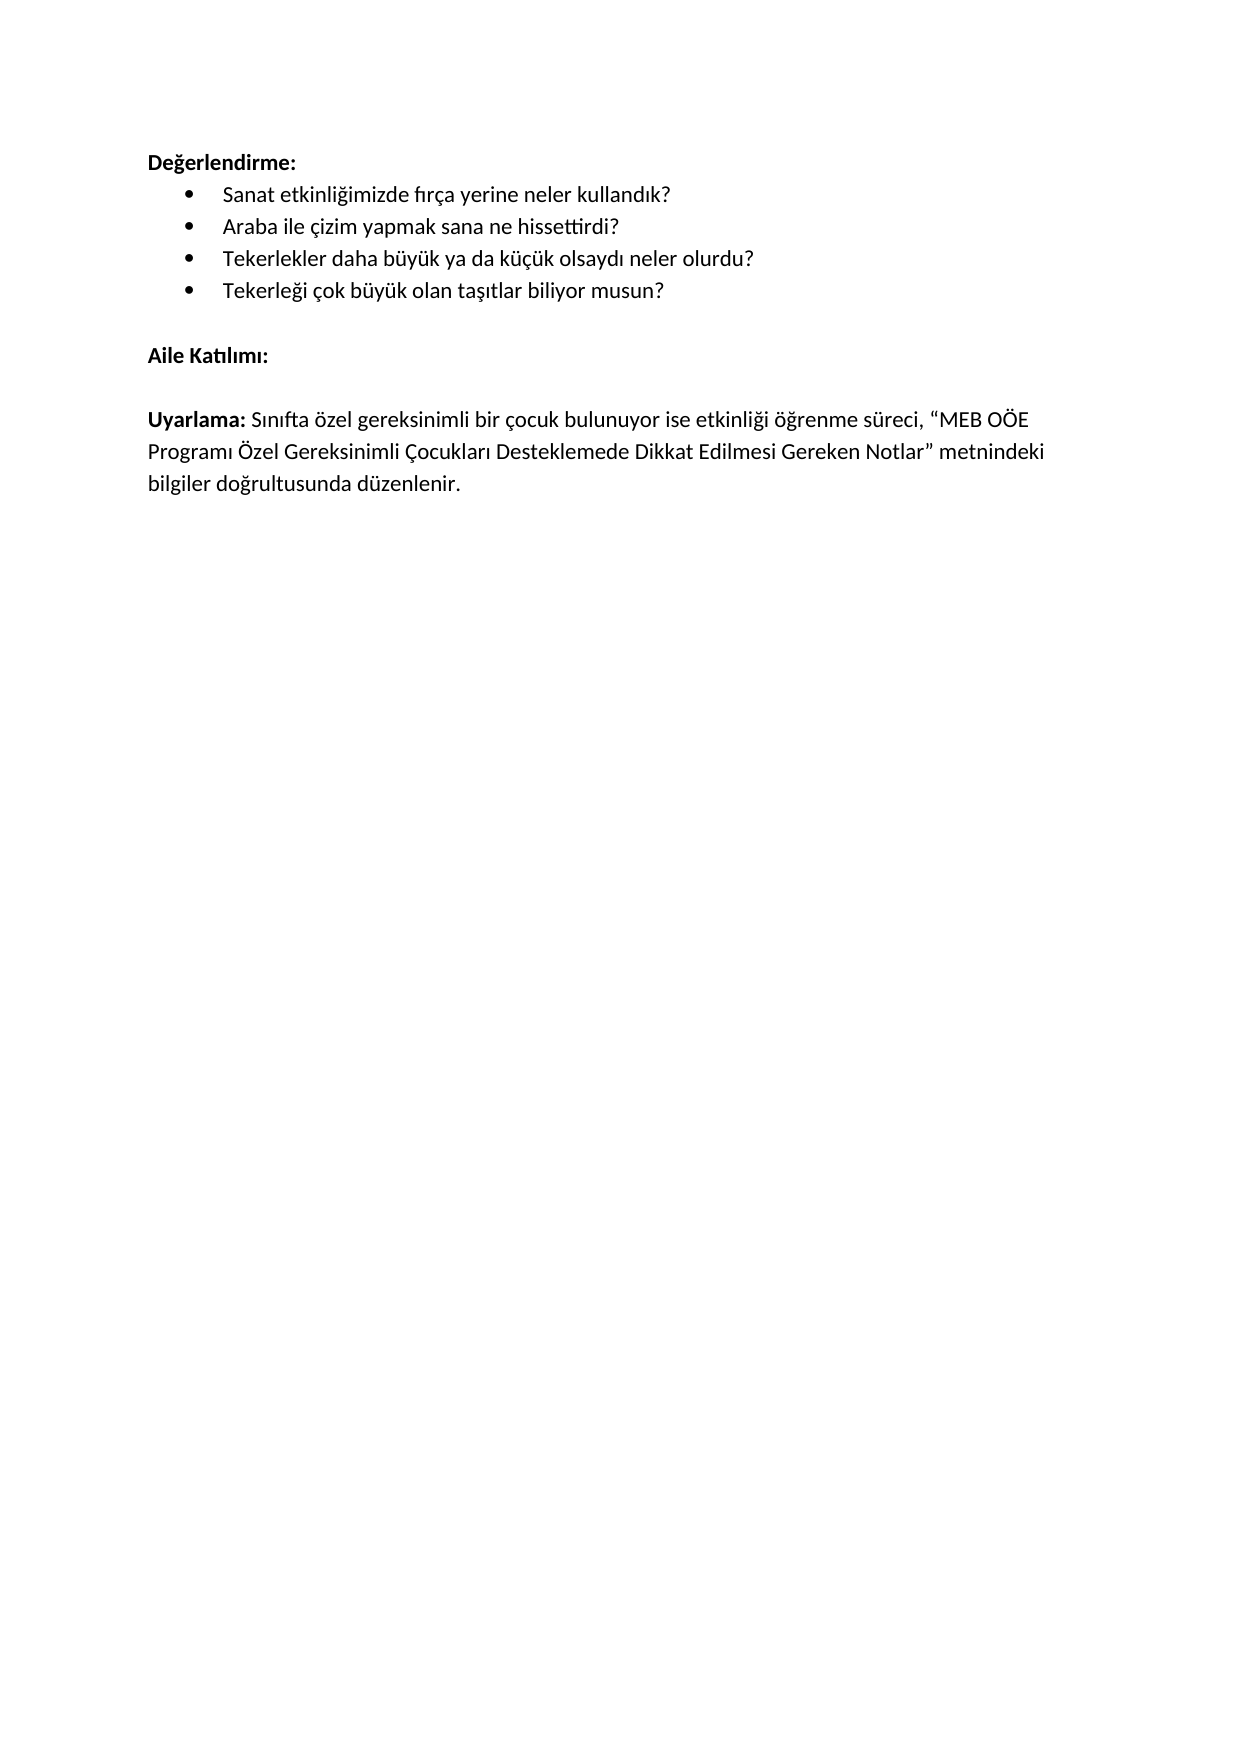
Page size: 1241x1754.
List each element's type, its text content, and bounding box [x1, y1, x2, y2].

text Uyarlama: Sınıfta özel gereksinimli bir çocuk bulunuyor ise etkinliği öğrenme süreci, “MEB OÖE Programı Özel Gereksinimli Çocukları Desteklemede Dikkat Edilmesi Gereken Notlar” metnindeki bilgiler doğrultusunda düzenlenir. [148, 405, 1093, 497]
list Tekerleği çok büyük olan taşıtlar biliyor musun? [185, 276, 1093, 304]
text Değerlendirme: [148, 148, 1093, 176]
list Sanat etkinliğimizde fırça yerine neler kullandık? [185, 180, 1093, 208]
list Araba ile çizim yapmak sana ne hissettirdi? [185, 212, 1093, 240]
list Tekerlekler daha büyük ya da küçük olsaydı neler olurdu? [185, 244, 1093, 272]
text Aile Katılımı: [148, 341, 1093, 369]
